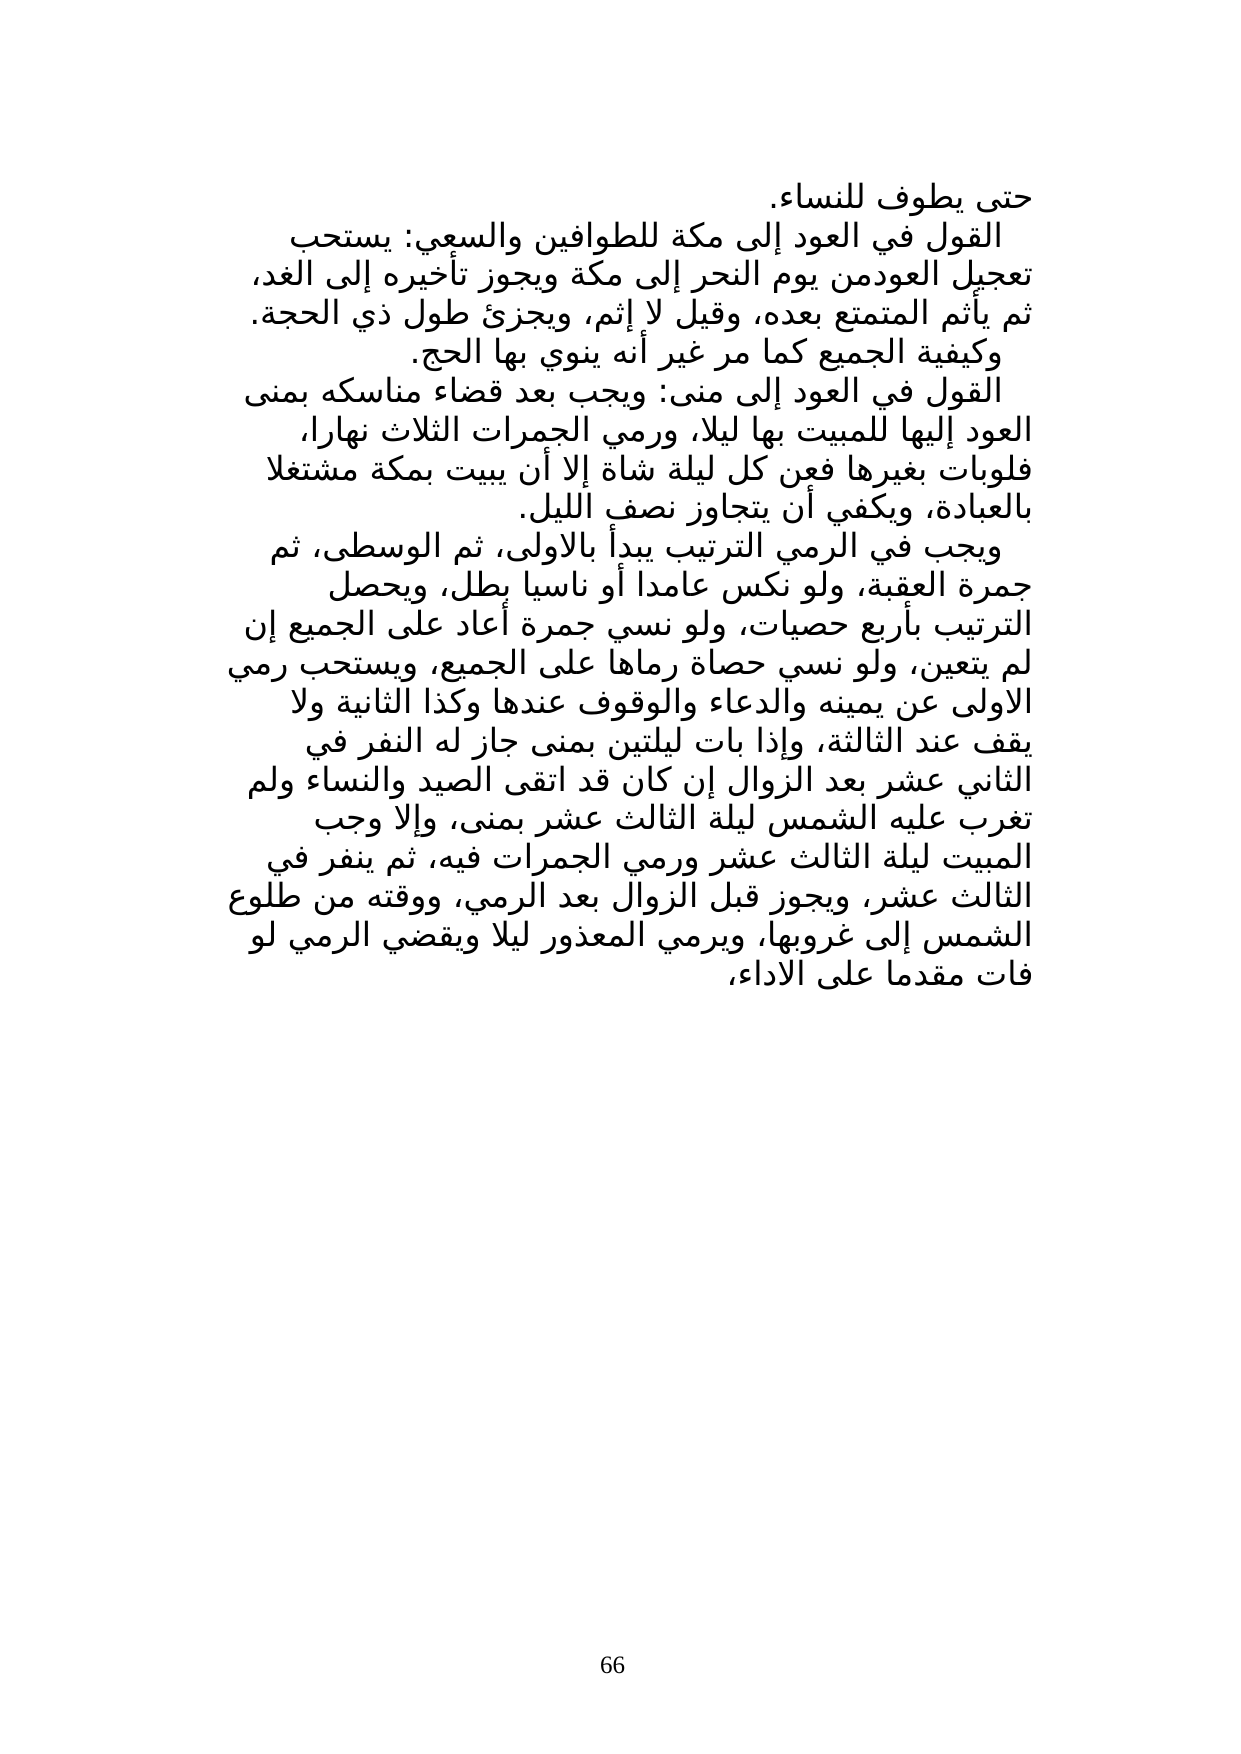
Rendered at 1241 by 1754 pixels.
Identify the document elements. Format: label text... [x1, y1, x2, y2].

text القول في العود إلى منى: ويجب بعد قضاء مناسكه بمنى العود إليها للمبيت بها ليلا، ورمي الجمرات الثلاث نهارا، فلوبات بغيرها فعن كل ليلة شاة إلا أن يبيت بمكة مشتغلا بالعبادة، ويكفي أن يتجاوز نصف الليل. [222, 371, 1033, 527]
text ويجب في الرمي الترتيب يبدأ بالاولى، ثم الوسطى، ثم جمرة العقبة، ولو نكس عامدا أو ناسيا بطل، ويحصل الترتيب بأربع حصيات، ولو نسي جمرة أعاد على الجميع إن لم يتعين، ولو نسي حصاة رماها على الجميع، ويستحب رمي الاولى عن يمينه والدعاء والوقوف عندها وكذا الثانية ولا يقف عند الثالثة، وإذا بات ليلتين بمنى جاز له النفر في الثاني عشر بعد الزوال إن كان قد اتقى الصيد والنساء ولم تغرب عليه الشمس ليلة الثالث عشر بمنى، وإلا وجب المبيت ليلة الثالث عشر ورمي الجمرات فيه، ثم ينفر في الثالث عشر، ويجوز قبل الزوال بعد الرمي، ووقته من طلوع الشمس إلى غروبها، ويرمي المعذور ليلا ويقضي الرمي لو فات مقدما على الاداء، [222, 527, 1033, 993]
text القول في العود إلى مكة للطوافين والسعي: يستحب تعجيل العودمن يوم النحر إلى مكة ويجوز تأخيره إلى الغد، ثم يأثم المتمتع بعده، وقيل لا إثم، ويجزئ طول ذي الحجة. [222, 216, 1033, 333]
text وكيفية الجميع كما مر غير أنه ينوي بها الحج. [222, 333, 1033, 371]
text حتى يطوف للنساء. [222, 177, 1033, 216]
